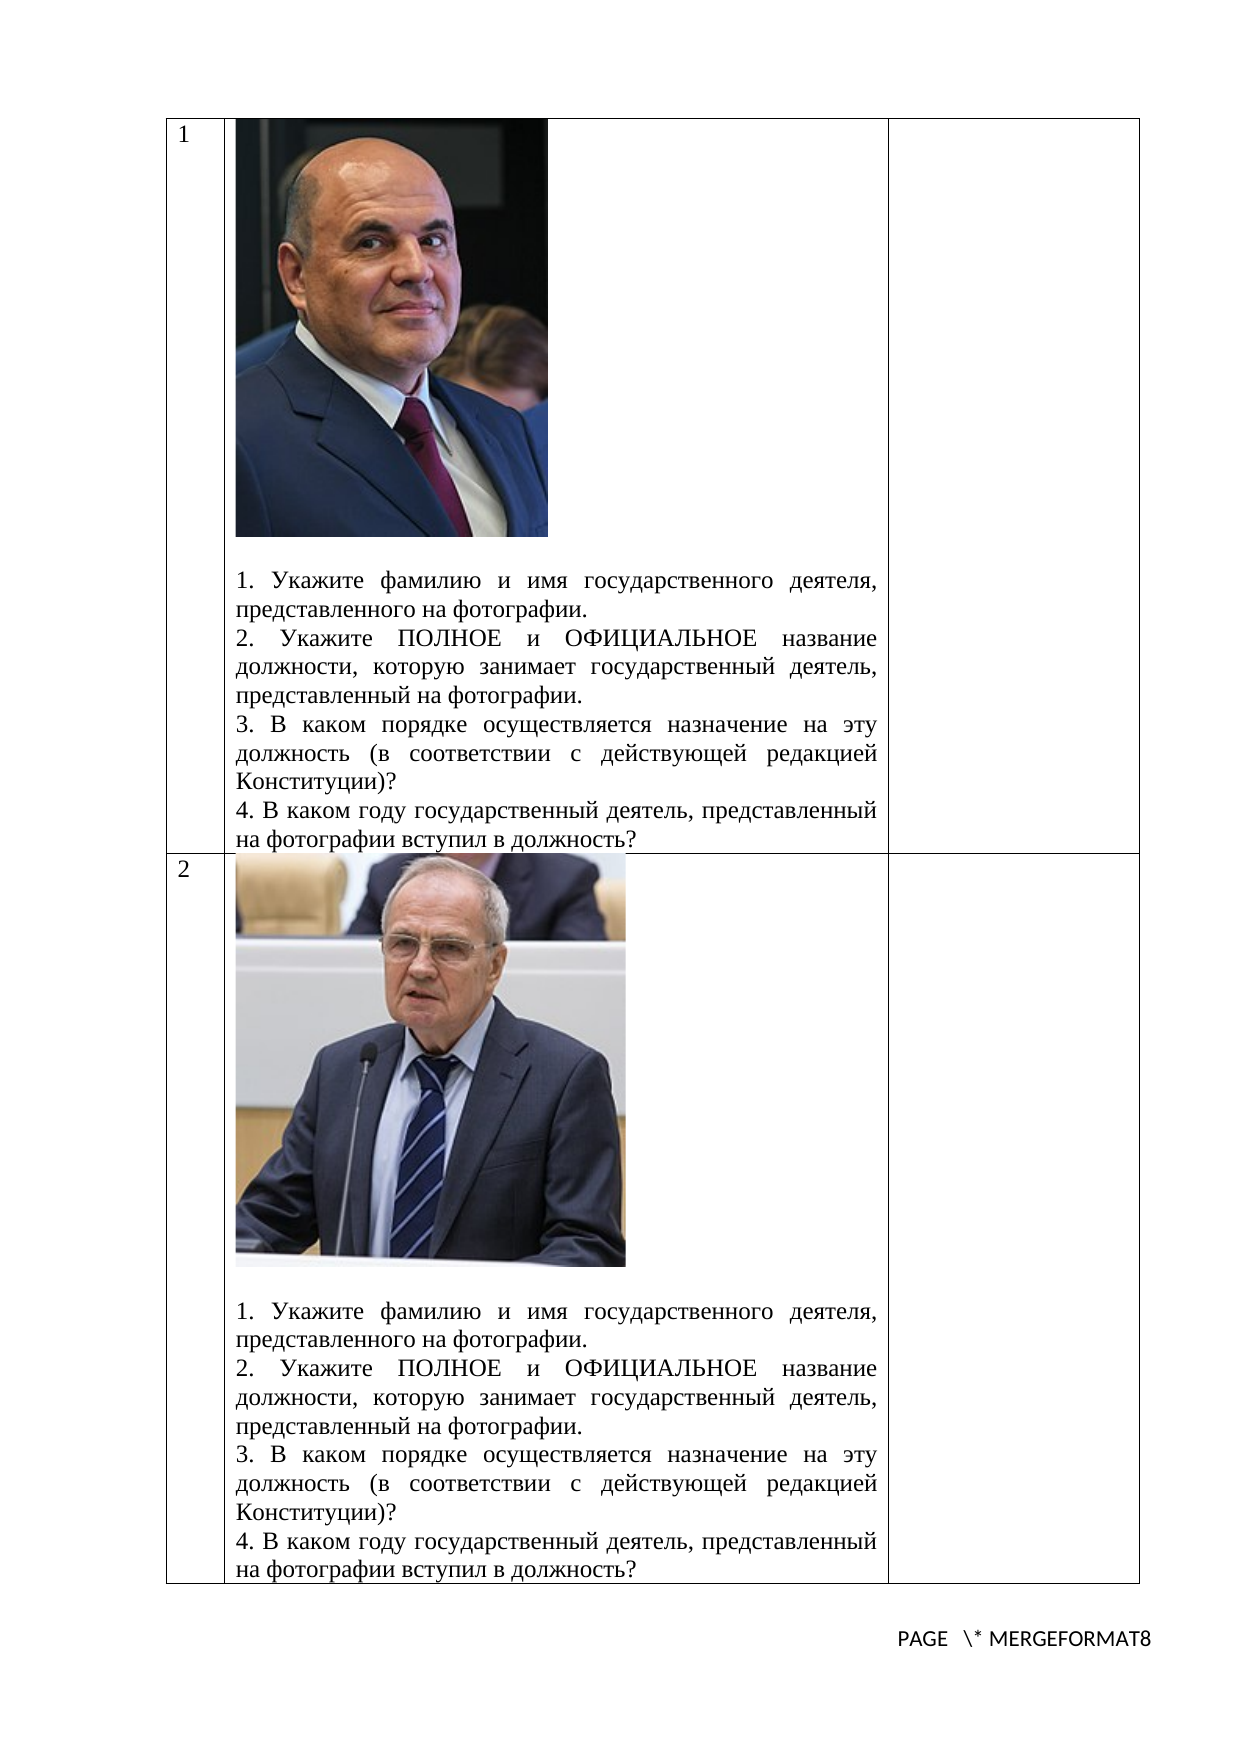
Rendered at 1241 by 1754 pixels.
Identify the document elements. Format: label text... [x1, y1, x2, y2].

table_cell 1 [167, 119, 224, 853]
table_cell 2 [167, 854, 224, 1583]
table_cell [889, 119, 1139, 853]
table_cell [889, 854, 1139, 1583]
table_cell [225, 854, 888, 1583]
picture [235, 119, 548, 537]
picture [235, 853, 626, 1267]
